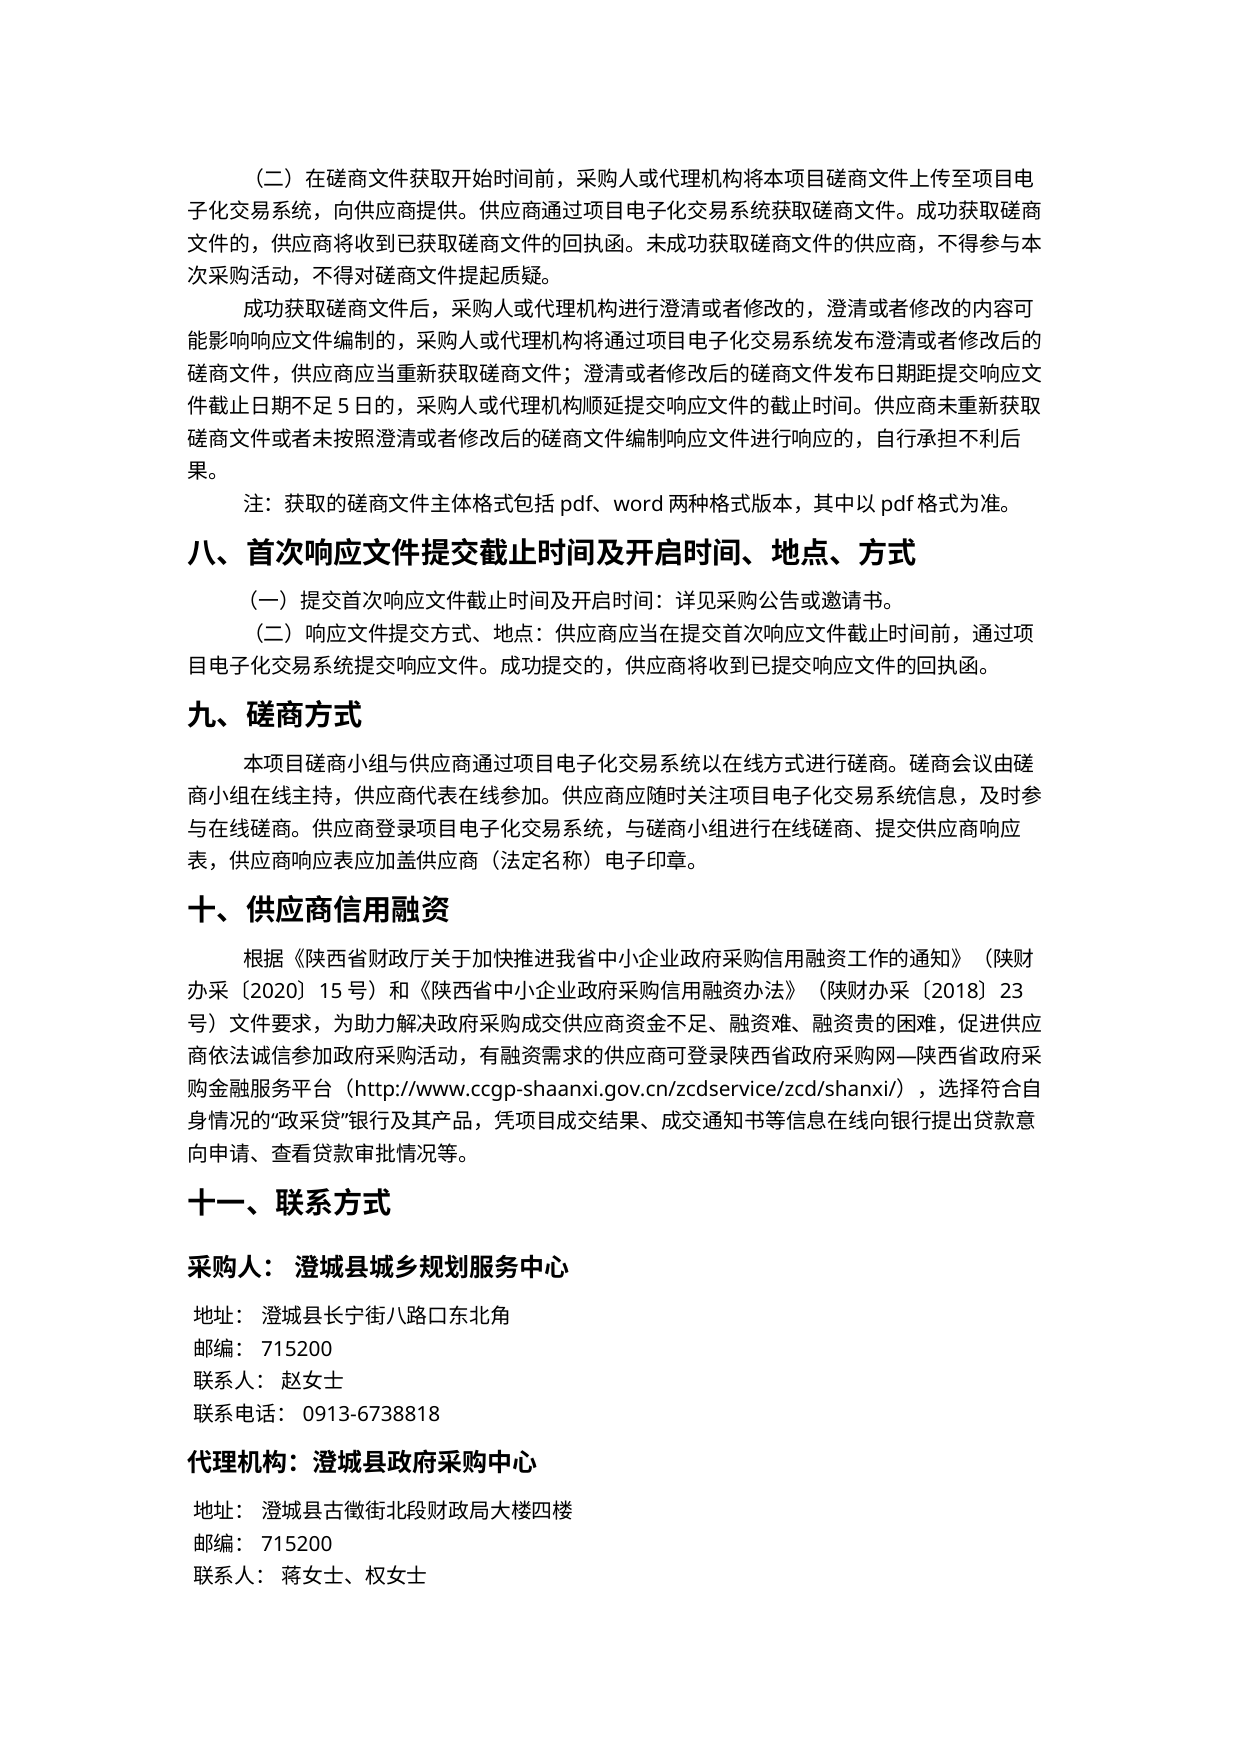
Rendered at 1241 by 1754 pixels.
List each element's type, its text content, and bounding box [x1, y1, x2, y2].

text 联系电话： 0913-6738818 [187, 1397, 1053, 1429]
text （二）响应文件提交方式、地点：供应商应当在提交首次响应文件截止时间前，通过项目电子化交易系统提交响应文件。成功提交的，供应商将收到已提交响应文件的回执函。 [187, 617, 1053, 682]
text 九、磋商方式 [187, 682, 1053, 747]
text 注：获取的磋商文件主体格式包括pdf、word两种格式版本，其中以pdf格式为准。 [187, 487, 1053, 519]
text （一）提交首次响应文件截止时间及开启时间：详见采购公告或邀请书。 [187, 584, 1053, 617]
text 十一、联系方式 [187, 1169, 1053, 1234]
text 成功获取磋商文件后，采购人或代理机构进行澄清或者修改的，澄清或者修改的内容可能影响响应文件编制的，采购人或代理机构将通过项目电子化交易系统发布澄清或者修改后的磋商文件，供应商应当重新获取磋商文件；澄清或者修改后的磋商文件发布日期距提交响应文件截止日期不足5日的，采购人或代理机构顺延提交响应文件的截止时间。供应商未重新获取磋商文件或者未按照澄清或者修改后的磋商文件编制响应文件进行响应的，自行承担不利后果。 [187, 292, 1053, 487]
text 地址： 澄城县长宁街八路口东北角 [187, 1299, 1053, 1332]
text 邮编： 715200 [187, 1527, 1053, 1559]
text 十、供应商信用融资 [187, 877, 1053, 942]
text （二）在磋商文件获取开始时间前，采购人或代理机构将本项目磋商文件上传至项目电子化交易系统，向供应商提供。供应商通过项目电子化交易系统获取磋商文件。成功获取磋商文件的，供应商将收到已获取磋商文件的回执函。未成功获取磋商文件的供应商，不得参与本次采购活动，不得对磋商文件提起质疑。 [187, 162, 1053, 292]
text 根据《陕西省财政厅关于加快推进我省中小企业政府采购信用融资工作的通知》（陕财办采〔2020〕15 号）和《陕西省中小企业政府采购信用融资办法》（陕财办采〔2018〕23 号）文件要求，为助力解决政府采购成交供应商资金不足、融资难、融资贵的困难，促进供应商依法诚信参加政府采购活动，有融资需求的供应商可登录陕西省政府采购网—陕西省政府采购金融服务平台（http://www.ccgp-shaanxi.gov.cn/zcdservice/zcd/shanxi/），选择符合自身情况的“政采贷”银行及其产品，凭项目成交结果、成交通知书等信息在线向银行提出贷款意向申请、查看贷款审批情况等。 [187, 942, 1053, 1169]
text 地址： 澄城县古徵街北段财政局大楼四楼 [187, 1494, 1053, 1527]
text 联系人： 赵女士 [187, 1364, 1053, 1397]
text 邮编： 715200 [187, 1332, 1053, 1364]
text 八、首次响应文件提交截止时间及开启时间、地点、方式 [187, 519, 1053, 584]
text 本项目磋商小组与供应商通过项目电子化交易系统以在线方式进行磋商。磋商会议由磋商小组在线主持，供应商代表在线参加。供应商应随时关注项目电子化交易系统信息，及时参与在线磋商。供应商登录项目电子化交易系统，与磋商小组进行在线磋商、提交供应商响应表，供应商响应表应加盖供应商（法定名称）电子印章。 [187, 747, 1053, 877]
text 联系人： 蒋女士、权女士 [187, 1559, 1053, 1592]
text 代理机构：澄城县政府采购中心 [187, 1429, 1053, 1494]
text 采购人： 澄城县城乡规划服务中心 [187, 1234, 1053, 1299]
